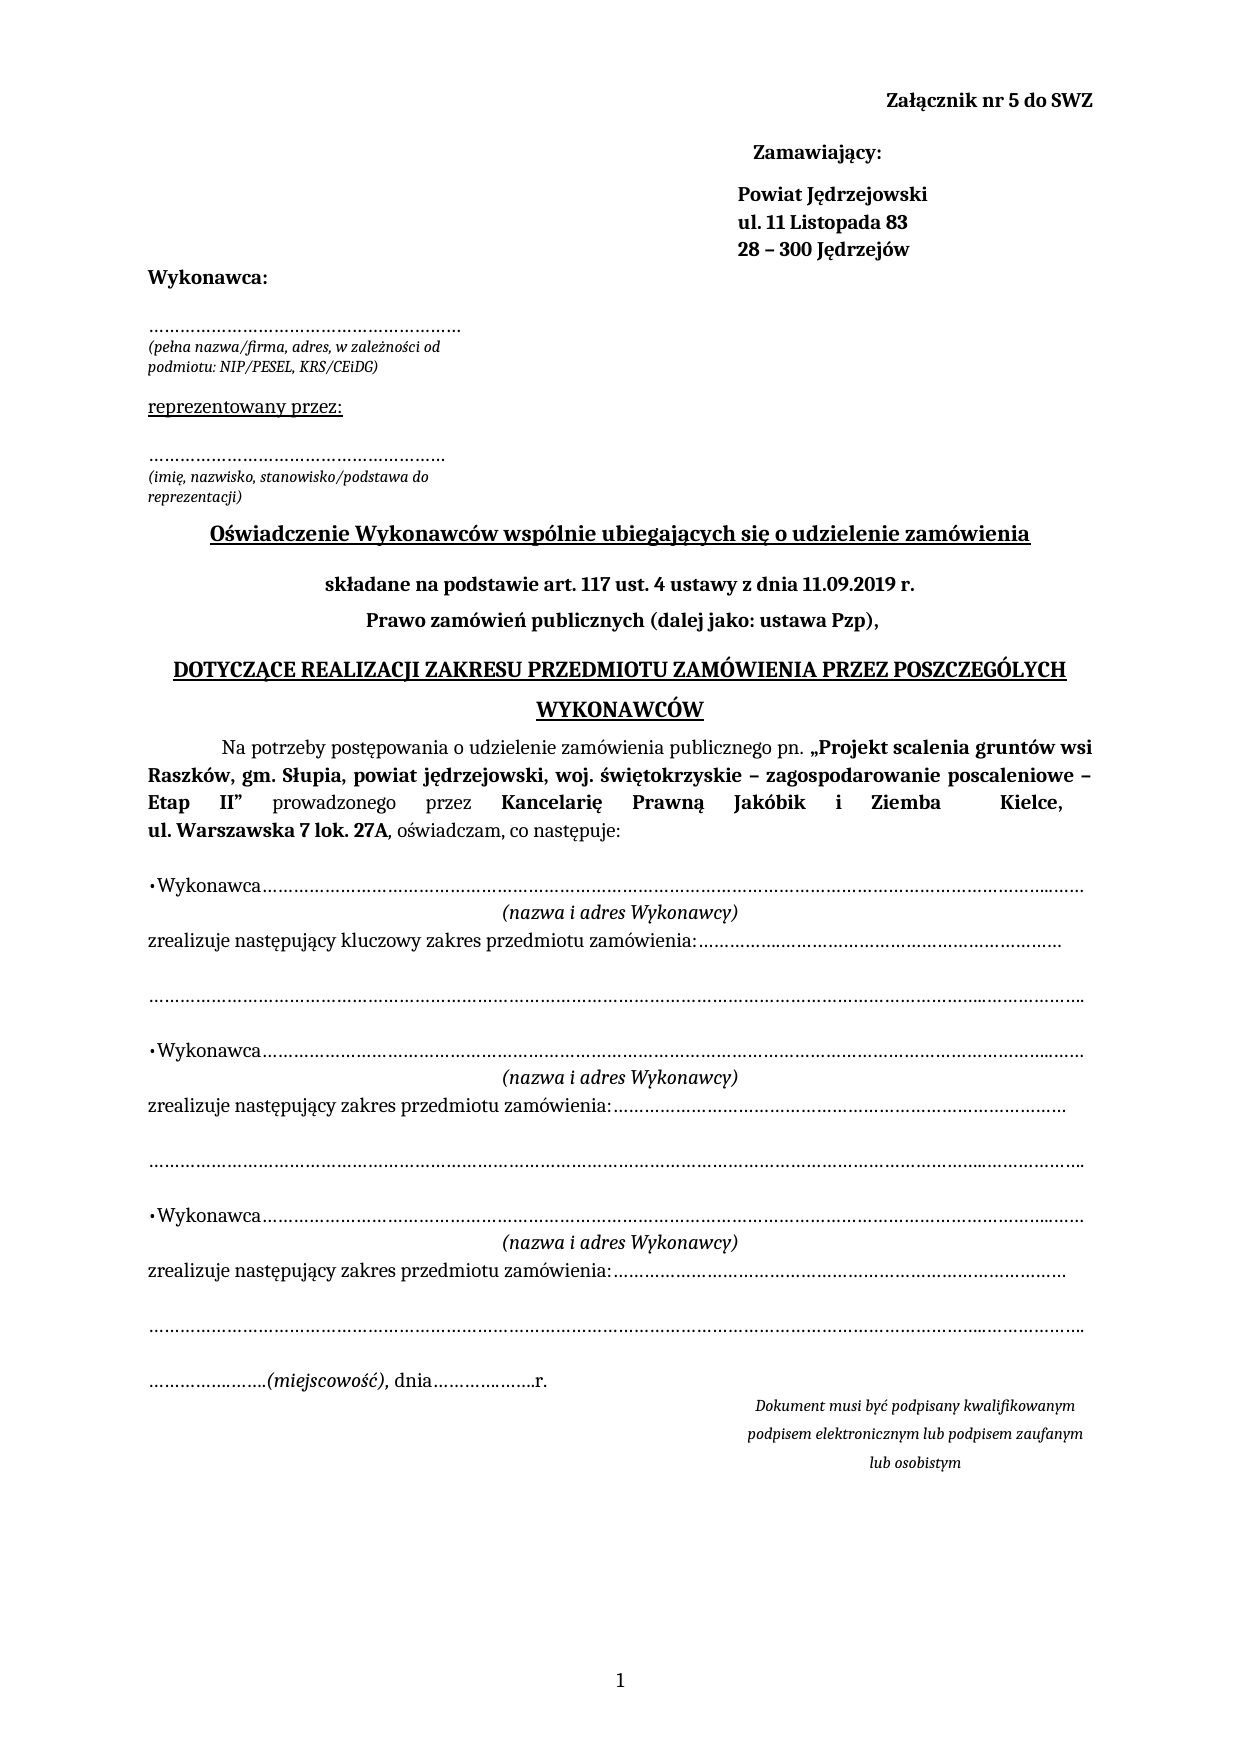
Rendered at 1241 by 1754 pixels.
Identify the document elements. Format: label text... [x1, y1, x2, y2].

text (nazwa i adres Wykonawcy) [148, 1231, 1093, 1255]
text ………………………………………………… [148, 443, 472, 467]
text ……………………………………………………………………………………………………………………………………………..………………. [148, 1148, 1093, 1172]
text Powiat Jędrzejowski [148, 183, 1093, 207]
text zrealizuje następujący zakres przedmiotu zamówienia:…………………………………………………………………………… [148, 1258, 1093, 1282]
text (nazwa i adres Wykonawcy) [148, 1066, 1093, 1090]
text •Wykonawca……………………………………………………………………………………………………………………………………..…… [148, 1038, 1093, 1062]
text zrealizuje następujący kluczowy zakres przedmiotu zamówienia:…………….……………………………………………… [148, 928, 1093, 952]
text ……………………………………………………………………………………………………………………………………………..………………. [148, 1313, 1093, 1337]
text ……………………………………………………………………………………………………………………………………………..………………. [148, 983, 1093, 1007]
text (imię, nazwisko, stanowisko/podstawa do reprezentacji) [148, 467, 472, 507]
text Prawo zamówień publicznych (dalej jako: ustawa Pzp), [148, 609, 1093, 633]
text Zamawiający: [753, 140, 1093, 164]
text 28 – 300 Jędrzejów [709, 238, 1093, 262]
text zrealizuje następujący zakres przedmiotu zamówienia:…………………………………………………………………………… [148, 1093, 1093, 1117]
text …………………………………………………… [148, 313, 472, 337]
text reprezentowany przez: [148, 395, 1093, 419]
text •Wykonawca……………………………………………………………………………………………………………………………………..…… [148, 1203, 1093, 1227]
text Załącznik nr 5 do SWZ [694, 89, 1093, 113]
text …………….…….(miejscowość), dnia………….…….r. [148, 1368, 1093, 1392]
text Dokument musi być podpisany kwalifikowanym podpisem elektronicznym lub podpisem zaufanym lub osobistym [738, 1396, 1093, 1473]
text (pełna nazwa/firma, adres, w zależności od podmiotu: NIP/PESEL, KRS/CEiDG) [148, 337, 472, 377]
text Wykonawca: [148, 265, 1093, 289]
text (nazwa i adres Wykonawcy) [148, 901, 1093, 925]
text DOTYCZĄCE REALIZACJI ZAKRESU PRZEDMIOTU ZAMÓWIENIA PRZEZ POSZCZEGÓLYCH WYKONAWCÓW [148, 657, 1093, 723]
text ul. 11 Listopada 83 [148, 210, 1093, 234]
text składane na podstawie art. 117 ust. 4 ustawy z dnia 11.09.2019 r. [148, 573, 1093, 597]
text Na potrzeby postępowania o udzielenie zamówienia publicznego pn. „Projekt scalenia gruntów wsi Raszków, gm. Słupia, powiat jędrzejowski, woj. świętokrzyskie – zagospodarowanie poscaleniowe – Etap II” prowadzonego przez Kancelarię Prawną Jakóbik i Ziemba Kielce, ul. Warszawska 7 lok. 27A, oświadczam, co następuje: [148, 736, 1093, 842]
text Oświadczenie Wykonawców wspólnie ubiegających się o udzielenie zamówienia [148, 521, 1093, 547]
text •Wykonawca……………………………………………………………………………………………………………………………………..…… [148, 873, 1093, 897]
